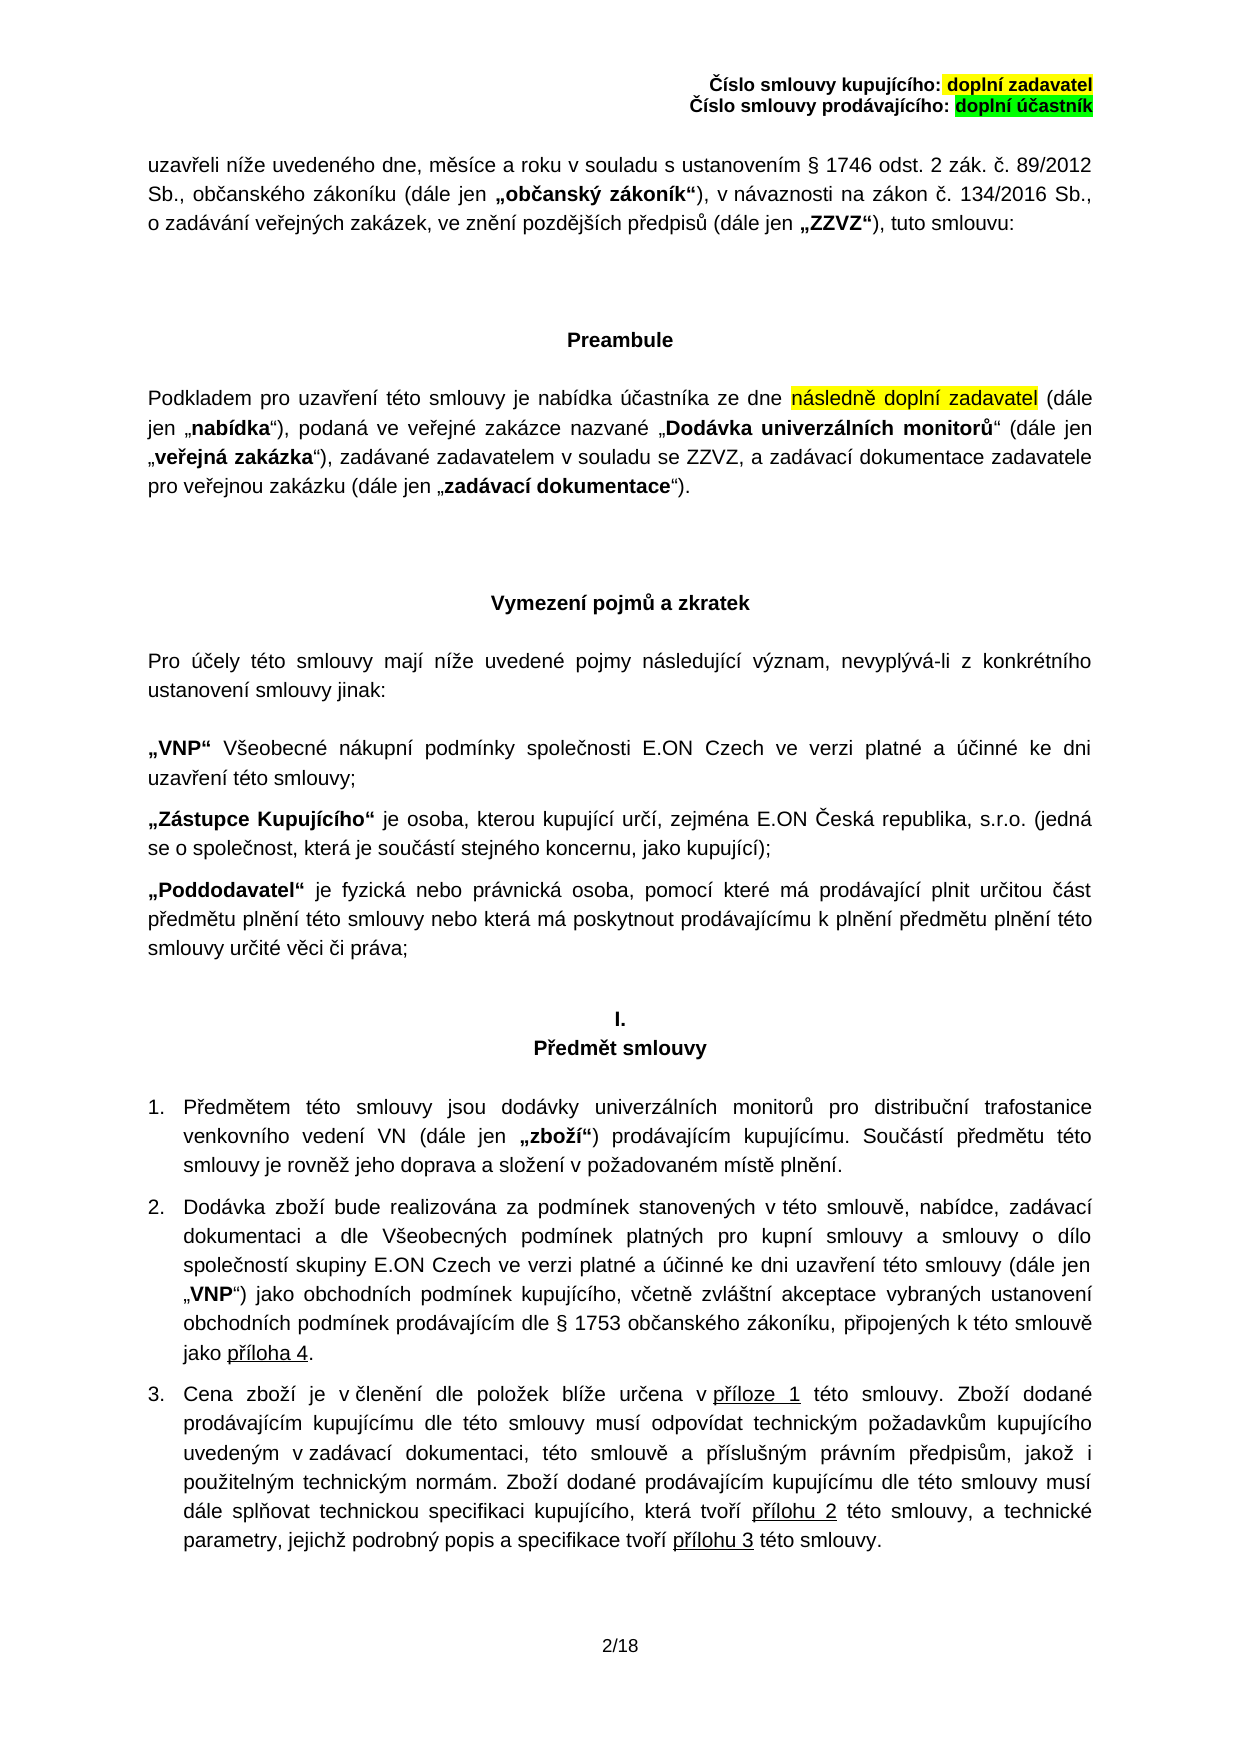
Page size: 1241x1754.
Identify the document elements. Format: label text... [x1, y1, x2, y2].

text Pro účely této smlouvy mají níže uvedené pojmy následující význam, nevyplývá-li z konkrétního ustanovení smlouvy jinak: [148, 643, 1093, 702]
text Vymezení pojmů a zkratek [148, 585, 1093, 614]
text „VNP“ Všeobecné nákupní podmínky společnosti E.ON Czech ve verzi platné a účinné ke dni uzavření této smlouvy; [148, 731, 1093, 789]
text „Poddodavatel“ je fyzická nebo právnická osoba, pomocí které má prodávající plnit určitou část předmětu plnění této smlouvy nebo která má poskytnout prodávajícímu k plnění předmětu plnění této smlouvy určité věci či práva; [148, 873, 1093, 960]
text I. [148, 1002, 1093, 1031]
text Předmět smlouvy [148, 1031, 1093, 1060]
text Preambule [148, 323, 1093, 352]
text uzavřeli níže uvedeného dne, měsíce a roku v souladu s ustanovením § 1746 odst. 2 zák. č. 89/2012 Sb., občanského zákoníku (dále jen „občanský zákoník“), v návaznosti na zákon č. 134/2016 Sb., o zadávání veřejných zakázek, ve znění pozdějších předpisů (dále jen „ZZVZ“), tuto smlouvu: [148, 148, 1093, 235]
list Cena zboží je v členění dle položek blíže určena v příloze 1 této smlouvy. Zboží dodané prodávajícím kupujícímu dle této smlouvy musí odpovídat technickým požadavkům kupujícího uvedeným v zadávací dokumentaci, této smlouvě a příslušným právním předpisům, jakož i použitelným technickým normám. Zboží dodané prodávajícím kupujícímu dle této smlouvy musí dále splňovat technickou specifikaci kupujícího, která tvoří přílohu 2 této smlouvy, a technické parametry, jejichž podrobný popis a specifikace tvoří přílohu 3 této smlouvy. [148, 1377, 1093, 1552]
text „Zástupce Kupujícího“ je osoba, kterou kupující určí, zejména E.ON Česká republika, s.r.o. (jedná se o společnost, která je součástí stejného koncernu, jako kupující); [148, 802, 1093, 860]
list Dodávka zboží bude realizována za podmínek stanovených v této smlouvě, nabídce, zadávací dokumentaci a dle Všeobecných podmínek platných pro kupní smlouvy a smlouvy o dílo společností skupiny E.ON Czech ve verzi platné a účinné ke dni uzavření této smlouvy (dále jen „VNP“) jako obchodních podmínek kupujícího, včetně zvláštní akceptace vybraných ustanovení obchodních podmínek prodávajícím dle § 1753 občanského zákoníku, připojených k této smlouvě jako příloha 4. [148, 1189, 1093, 1364]
text Podkladem pro uzavření této smlouvy je nabídka účastníka ze dne následně doplní zadavatel (dále jen „nabídka“), podaná ve veřejné zakázce nazvané „Dodávka univerzálních monitorů“ (dále jen „veřejná zakázka“), zadávané zadavatelem v souladu se ZZVZ, a zadávací dokumentace zadavatele pro veřejnou zakázku (dále jen „zadávací dokumentace“). [148, 381, 1093, 498]
list Předmětem této smlouvy jsou dodávky univerzálních monitorů pro distribuční trafostanice venkovního vedení VN (dále jen „zboží“) prodávajícím kupujícímu. Součástí předmětu této smlouvy je rovněž jeho doprava a složení v požadovaném místě plnění. [148, 1089, 1093, 1177]
